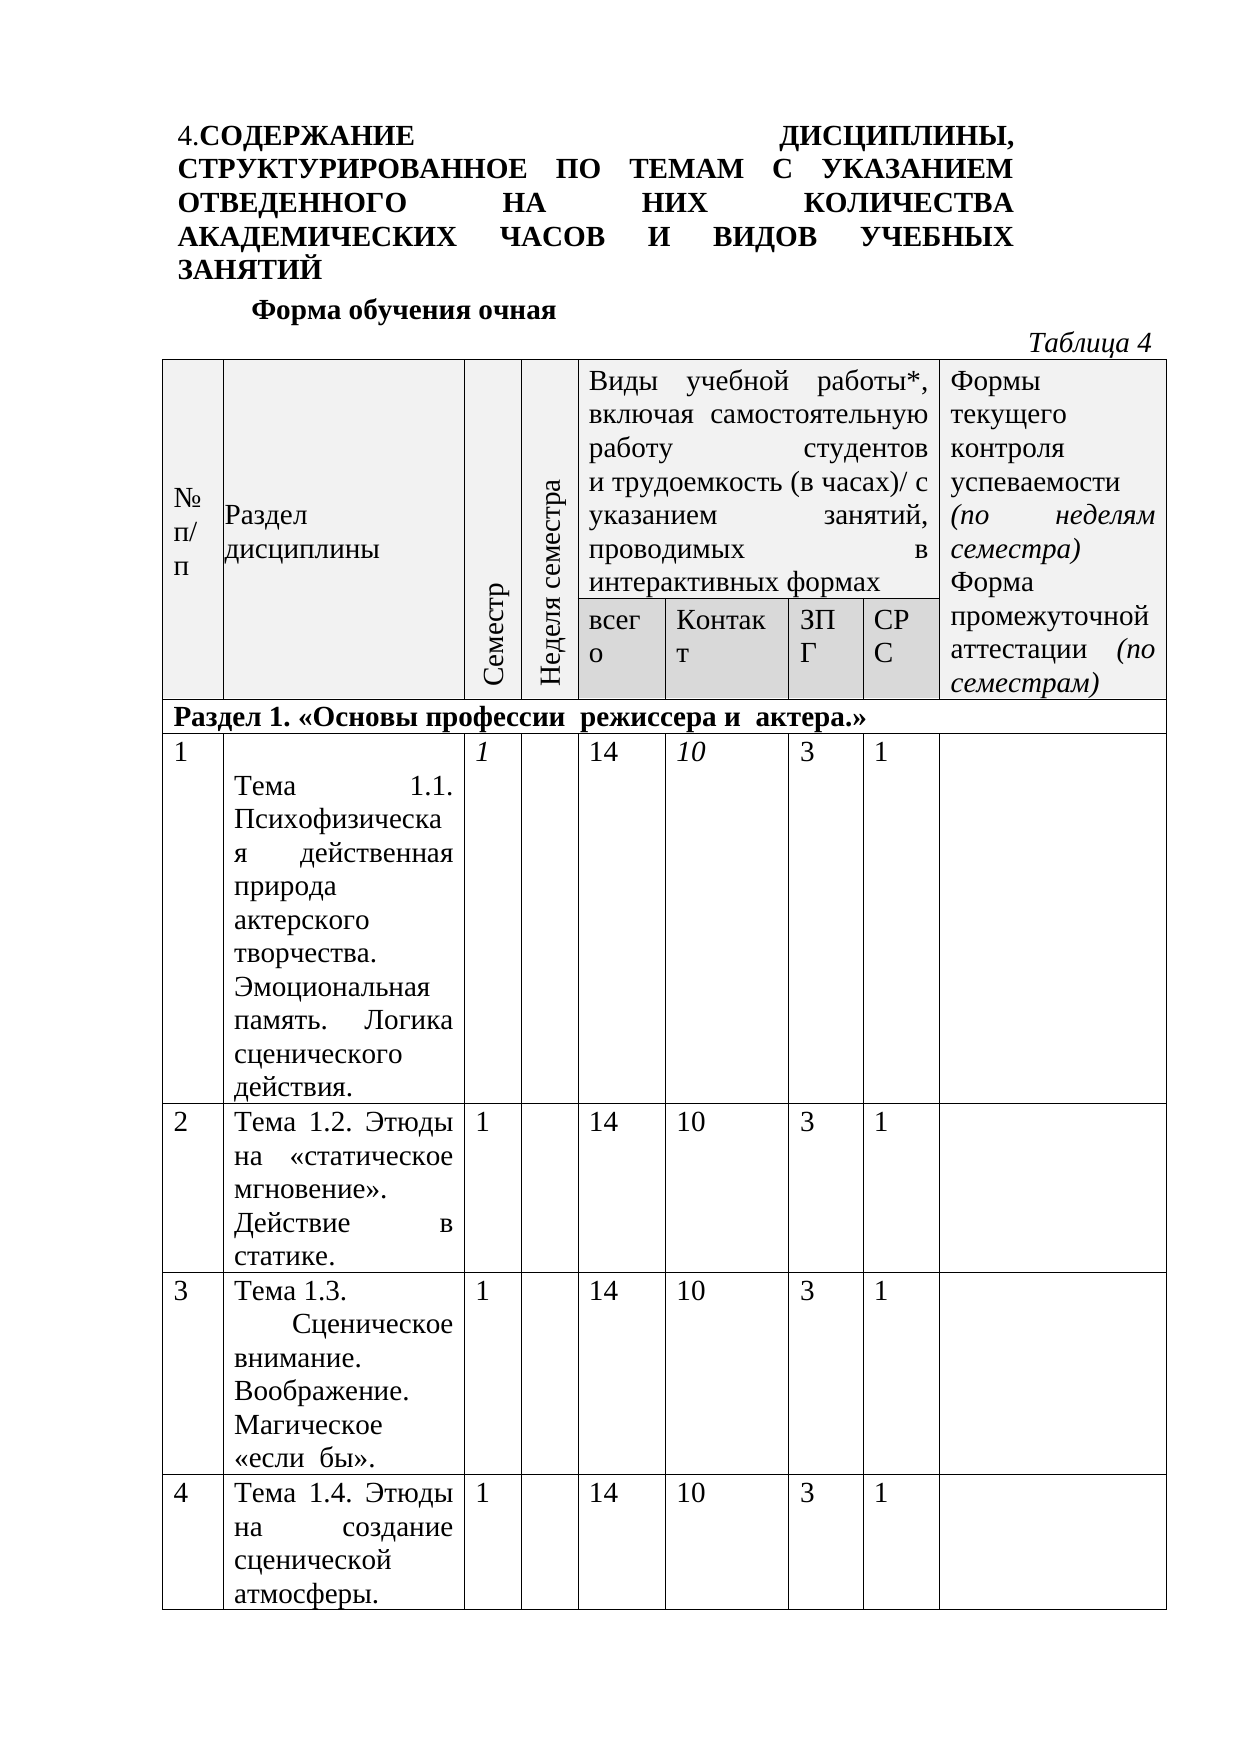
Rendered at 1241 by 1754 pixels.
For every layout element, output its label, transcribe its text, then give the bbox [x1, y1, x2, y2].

table_header Виды учебной работы*, включая самостоятельную работу студентов и трудоемкость (в часах)/ с указанием занятий, проводимых в интерактивных формах [579, 360, 939, 598]
table_cell [522, 1104, 578, 1272]
table_cell Контакт [666, 599, 788, 698]
table_cell Раздел 1. «Основы профессии режиссера и актера.» [163, 700, 1166, 733]
table_cell СРС [864, 599, 939, 698]
table_cell [940, 1104, 1166, 1272]
table_cell 1 [465, 1104, 521, 1272]
table_cell 3 [163, 1273, 223, 1474]
table_header Неделя семестра [522, 360, 578, 698]
table_cell [940, 734, 1166, 1103]
table_cell 10 [666, 734, 788, 1103]
text Таблица 4 [251, 326, 1152, 359]
table_cell [940, 1475, 1166, 1609]
table_cell 10 [666, 1475, 788, 1609]
table_cell ЗПГ [789, 599, 863, 698]
text 4.СОДЕРЖАНИЕ ДИСЦИПЛИНЫ, СТРУКТУРИРОВАННОЕ ПО ТЕМАМ С УКАЗАНИЕМ ОТВЕДЕННОГО НА НИХ КОЛИЧЕСТВА АКАДЕМИЧЕСКИХ ЧАСОВ И ВИДОВ УЧЕБНЫХ ЗАНЯТИЙ [177, 118, 1014, 286]
table_cell 1 [465, 1475, 521, 1609]
table_cell [940, 1273, 1166, 1474]
table_cell 14 [579, 1104, 665, 1272]
table_cell 3 [789, 734, 863, 1103]
table_cell Тема 1.3. Сценическое внимание. Воображение. Магическое «если бы». [224, 1273, 464, 1474]
table_cell 1 [864, 1273, 939, 1474]
table_cell 2 [163, 1104, 223, 1272]
table_cell [522, 1475, 578, 1609]
table_header Формы текущего контроля успеваемости (по неделям семестра) Форма промежуточной аттестации (по семестрам) [940, 360, 1166, 698]
table_cell [522, 1273, 578, 1474]
table_cell [522, 734, 578, 1103]
table_cell 14 [579, 1475, 665, 1609]
table_cell 4 [163, 1475, 223, 1609]
table_cell Тема 1.4. Этюды на создание сценической атмосферы. Работа с предметным миром. [224, 1475, 464, 1609]
table_header Раздел дисциплины [224, 360, 464, 698]
table_cell Тема 1.1. Психофизическая действенная природа актерского творчества. Эмоциональная память. Логика сценического действия. [224, 734, 464, 1103]
table_cell всего [579, 599, 665, 698]
table_header № п/п [163, 360, 223, 698]
table_cell 10 [666, 1273, 788, 1474]
table_cell 3 [789, 1475, 863, 1609]
table_cell 1 [864, 1104, 939, 1272]
table_cell 14 [579, 734, 665, 1103]
text Форма обучения очная [251, 292, 1152, 326]
table_cell 1 [163, 734, 223, 1103]
table_cell 14 [579, 1273, 665, 1474]
table_cell 3 [789, 1273, 863, 1474]
table_header Семестр [465, 360, 521, 698]
table_cell 1 [864, 734, 939, 1103]
table_cell 1 [465, 1273, 521, 1474]
table_cell Тема 1.2. Этюды на «статическое мгновение». Действие в статике. [224, 1104, 464, 1272]
table_cell 10 [666, 1104, 788, 1272]
table_cell 1 [864, 1475, 939, 1609]
table_cell 3 [789, 1104, 863, 1272]
table_cell 1 [465, 734, 521, 1103]
